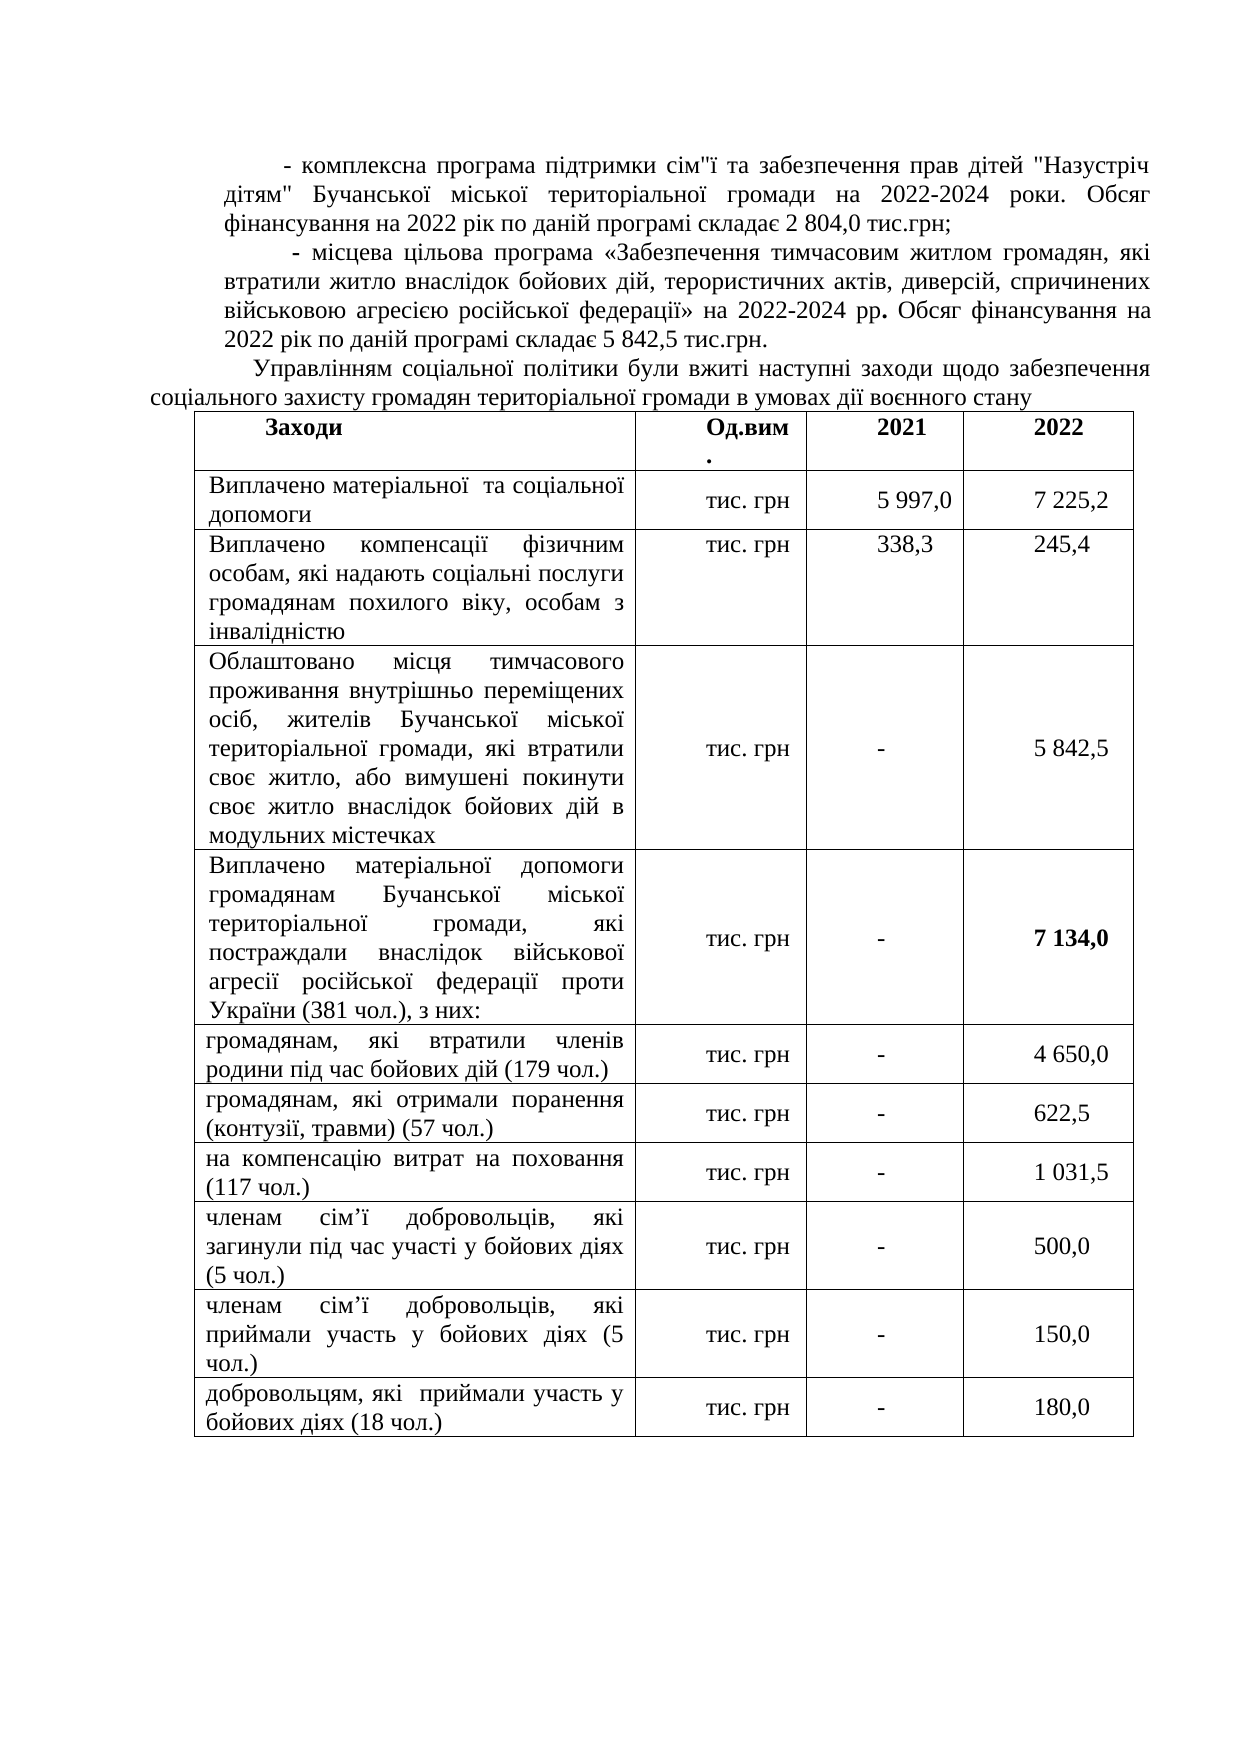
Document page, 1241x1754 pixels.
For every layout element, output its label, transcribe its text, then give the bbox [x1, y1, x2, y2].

table_cell тис. грн [636, 646, 806, 849]
table_cell тис. грн [636, 1290, 806, 1377]
table_cell Виплачено матеріальної та соціальної допомоги [195, 471, 635, 528]
table_cell - [807, 1378, 963, 1436]
table_cell 622,5 [964, 1084, 1133, 1142]
table_cell - [807, 1202, 963, 1289]
table_cell 338,3 [807, 530, 963, 645]
table_cell Виплачено матеріальної допомоги громадянам Бучанської міської територіальної громади, які постраждали внаслідок військової агресії російської федерації проти України (381 чол.), з них: [195, 850, 635, 1024]
table_cell 150,0 [964, 1290, 1133, 1377]
table_cell тис. грн [636, 1143, 806, 1201]
table_cell тис. грн [636, 1084, 806, 1142]
table_header 2021 [807, 412, 963, 469]
text - місцева цільова програма «Забезпечення тимчасовим житлом громадян, які втратили житло внаслідок бойових дій, терористичних актів, диверсій, спричинених військовою агресією російської федерації» на 2022-2024 рр. Обсяг фінансування на 2022 рік по даній програмі складає 5 842,5 тис.грн. [194, 237, 1151, 352]
table_cell - [807, 850, 963, 1024]
table_header Од.вим. [636, 412, 806, 469]
table_cell громадянам, які втратили членів родини під час бойових дій (179 чол.) [195, 1025, 635, 1083]
table_cell членам сім’ї добровольців, які загинули під час участі у бойових діях (5 чол.) [195, 1202, 635, 1289]
text Управлінням соціальної політики були вжиті наступні заходи щодо забезпечення соціального захисту громадян територіальної громади в умовах дії воєнного стану [150, 353, 1151, 410]
table_cell тис. грн [636, 1378, 806, 1436]
table_header 2022 [964, 412, 1133, 469]
table_cell - [807, 1084, 963, 1142]
table_header Заходи [195, 412, 635, 469]
table_cell 5 997,0 [807, 471, 963, 528]
text - комплексна програма підтримки сім"ї та забезпечення прав дітей "Назустріч дітям" Бучанської міської територіальної громади на 2022-2024 роки. Обсяг фінансування на 2022 рік по даній програмі складає 2 804,0 тис.грн; [194, 150, 1151, 237]
table_cell - [807, 1290, 963, 1377]
table_cell на компенсацію витрат на поховання (117 чол.) [195, 1143, 635, 1201]
table_cell тис. грн [636, 471, 806, 528]
table_cell 180,0 [964, 1378, 1133, 1436]
table_cell тис. грн [636, 850, 806, 1024]
table_cell 7 134,0 [964, 850, 1133, 1024]
table_cell тис. грн [636, 1202, 806, 1289]
table_cell громадянам, які отримали поранення (контузії, травми) (57 чол.) [195, 1084, 635, 1142]
table_cell 7 225,2 [964, 471, 1133, 528]
table_cell тис. грн [636, 1025, 806, 1083]
table_cell Виплачено компенсації фізичним особам, які надають соціальні послуги громадянам похилого віку, особам з інвалідністю [195, 530, 635, 645]
table_cell Облаштовано місця тимчасового проживання внутрішньо переміщених осіб, жителів Бучанської міської територіальної громади, які втратили своє житло, або вимушені покинути своє житло внаслідок бойових дій в модульних містечках [195, 646, 635, 849]
table_cell 245,4 [964, 530, 1133, 645]
table_cell членам сім’ї добровольців, які приймали участь у бойових діях (5 чол.) [195, 1290, 635, 1377]
table_cell 500,0 [964, 1202, 1133, 1289]
table_cell тис. грн [636, 530, 806, 645]
table_cell 1 031,5 [964, 1143, 1133, 1201]
table_cell добровольцям, які приймали участь у бойових діях (18 чол.) [195, 1378, 635, 1436]
table_cell - [807, 1143, 963, 1201]
table_cell - [807, 1025, 963, 1083]
table_cell 4 650,0 [964, 1025, 1133, 1083]
table_cell - [807, 646, 963, 849]
table_cell 5 842,5 [964, 646, 1133, 849]
